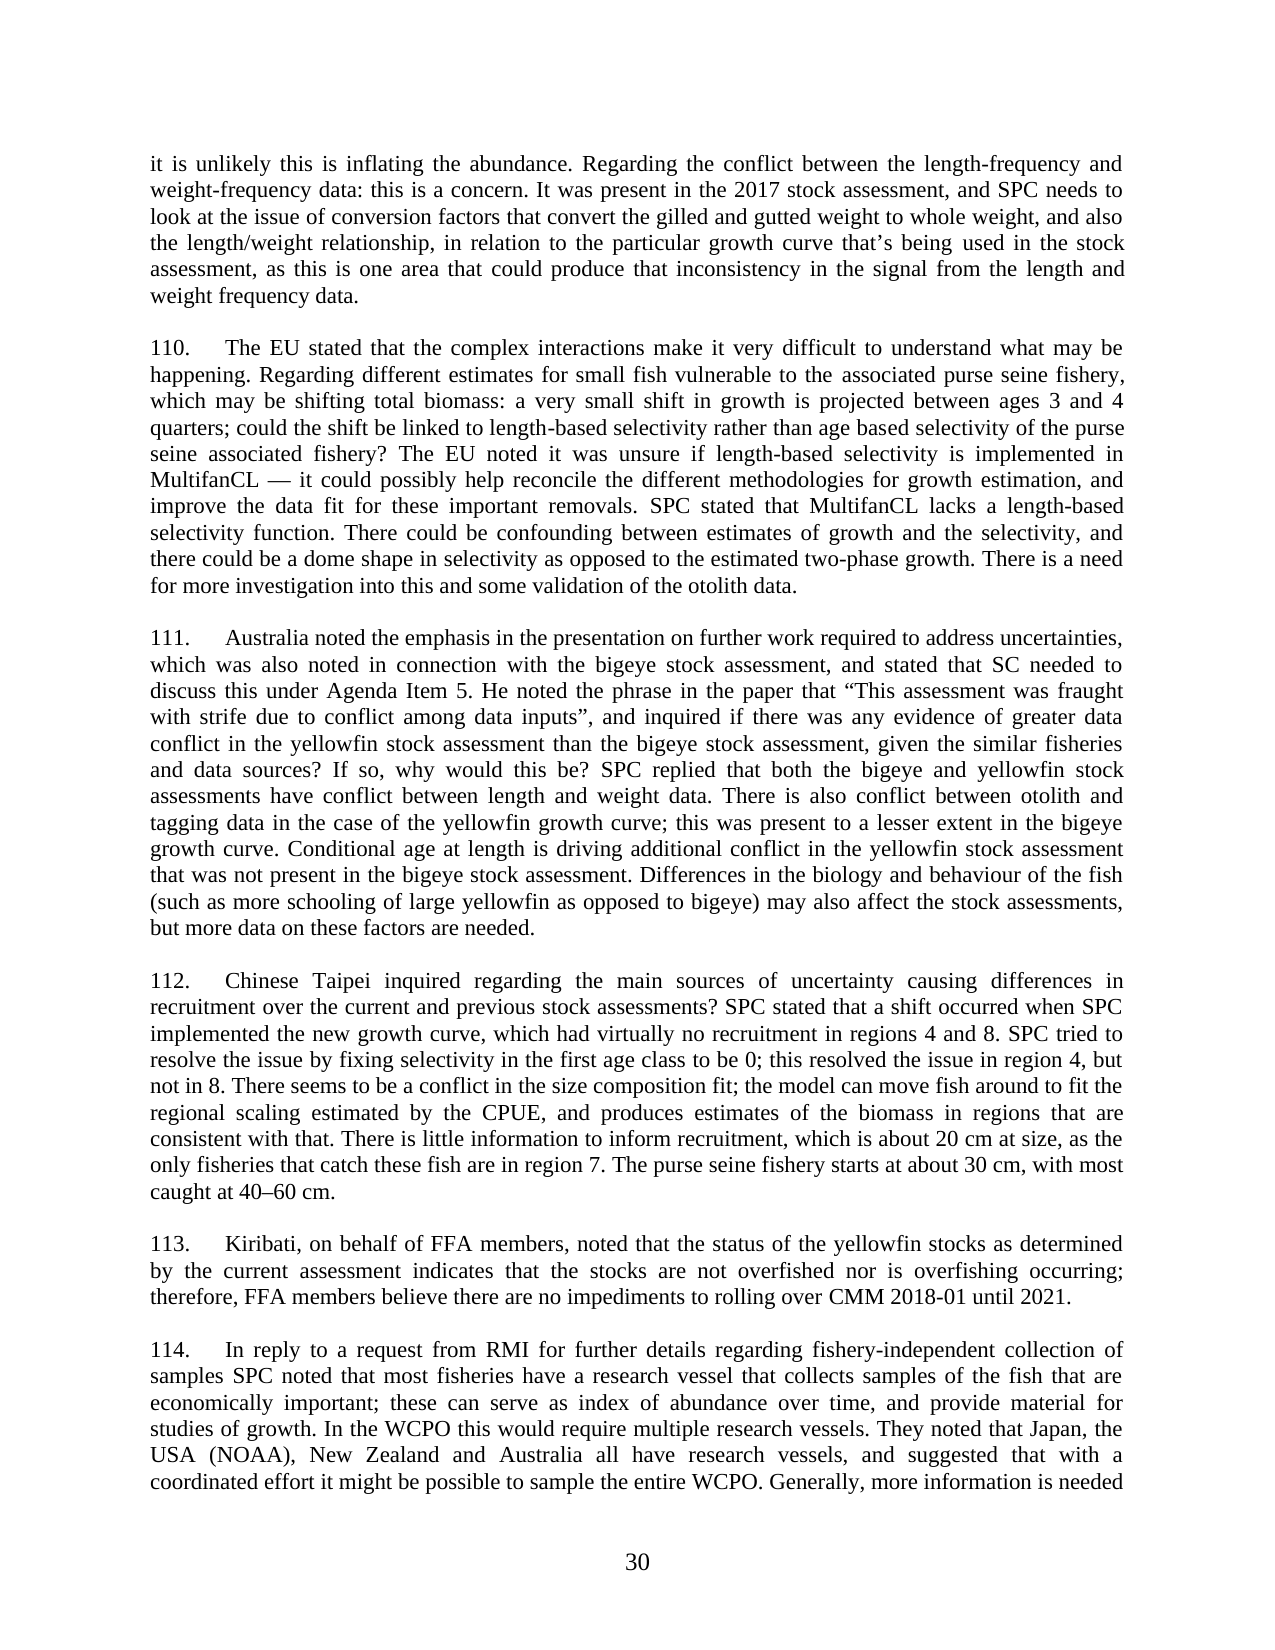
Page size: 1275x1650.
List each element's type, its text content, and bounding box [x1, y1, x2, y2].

text Kiribati, on behalf of FFA members, noted that the status of the yellowfin stocks as determined by the current assessment indicates that the stocks are not overfished nor is overfishing occurring; therefore, FFA members believe there are no impediments to rolling over CMM 2018-01 until 2021. [150, 1231, 1125, 1309]
text The EU stated that the complex interactions make it very difficult to understand what may be happening. Regarding different estimates for small fish vulnerable to the associated purse seine fishery, which may be shifting total biomass: a very small shift in growth is projected between ages 3 and 4 quarters; could the shift be linked to length-based selectivity rather than age based selectivity of the purse seine associated fishery? The EU noted it was unsure if length-based selectivity is implemented in MultifanCL — it could possibly help reconcile the different methodologies for growth estimation, and improve the data fit for these important removals. SPC stated that MultifanCL lacks a length-based selectivity function. There could be confounding between estimates of growth and the selectivity, and there could be a dome shape in selectivity as opposed to the estimated two-phase growth. There is a need for more investigation into this and some validation of the otolith data. [150, 334, 1125, 598]
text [150, 1336, 1125, 1494]
text Australia noted the emphasis in the presentation on further work required to address uncertainties, which was also noted in connection with the bigeye stock assessment, and stated that SC needed to discuss this under Agenda Item 5. He noted the phrase in the paper that “This assessment was fraught with strife due to conflict among data inputs”, and inquired if there was any evidence of greater data conflict in the yellowfin stock assessment than the bigeye stock assessment, given the similar fisheries and data sources? If so, why would this be? SPC replied that both the bigeye and yellowfin stock assessments have conflict between length and weight data. There is also conflict between otolith and tagging data in the case of the yellowfin growth curve; this was present to a lesser extent in the bigeye growth curve. Conditional age at length is driving additional conflict in the yellowfin stock assessment that was not present in the bigeye stock assessment. Differences in the biology and behaviour of the fish (such as more schooling of large yellowfin as opposed to bigeye) may also affect the stock assessments, but more data on these factors are needed. [150, 624, 1125, 941]
text Chinese Taipei inquired regarding the main sources of uncertainty causing differences in recruitment over the current and previous stock assessments? SPC stated that a shift occurred when SPC implemented the new growth curve, which had virtually no recruitment in regions 4 and 8. SPC tried to resolve the issue by fixing selectivity in the first age class to be 0; this resolved the issue in region 4, but not in 8. There seems to be a conflict in the size composition fit; the model can move fish around to fit the regional scaling estimated by the CPUE, and produces estimates of the biomass in regions that are consistent with that. There is little information to inform recruitment, which is about 20 cm at size, as the only fisheries that catch these fish are in region 7. The purse seine fishery starts at about 30 cm, with most caught at 40–60 cm. [150, 967, 1125, 1204]
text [150, 150, 1125, 308]
